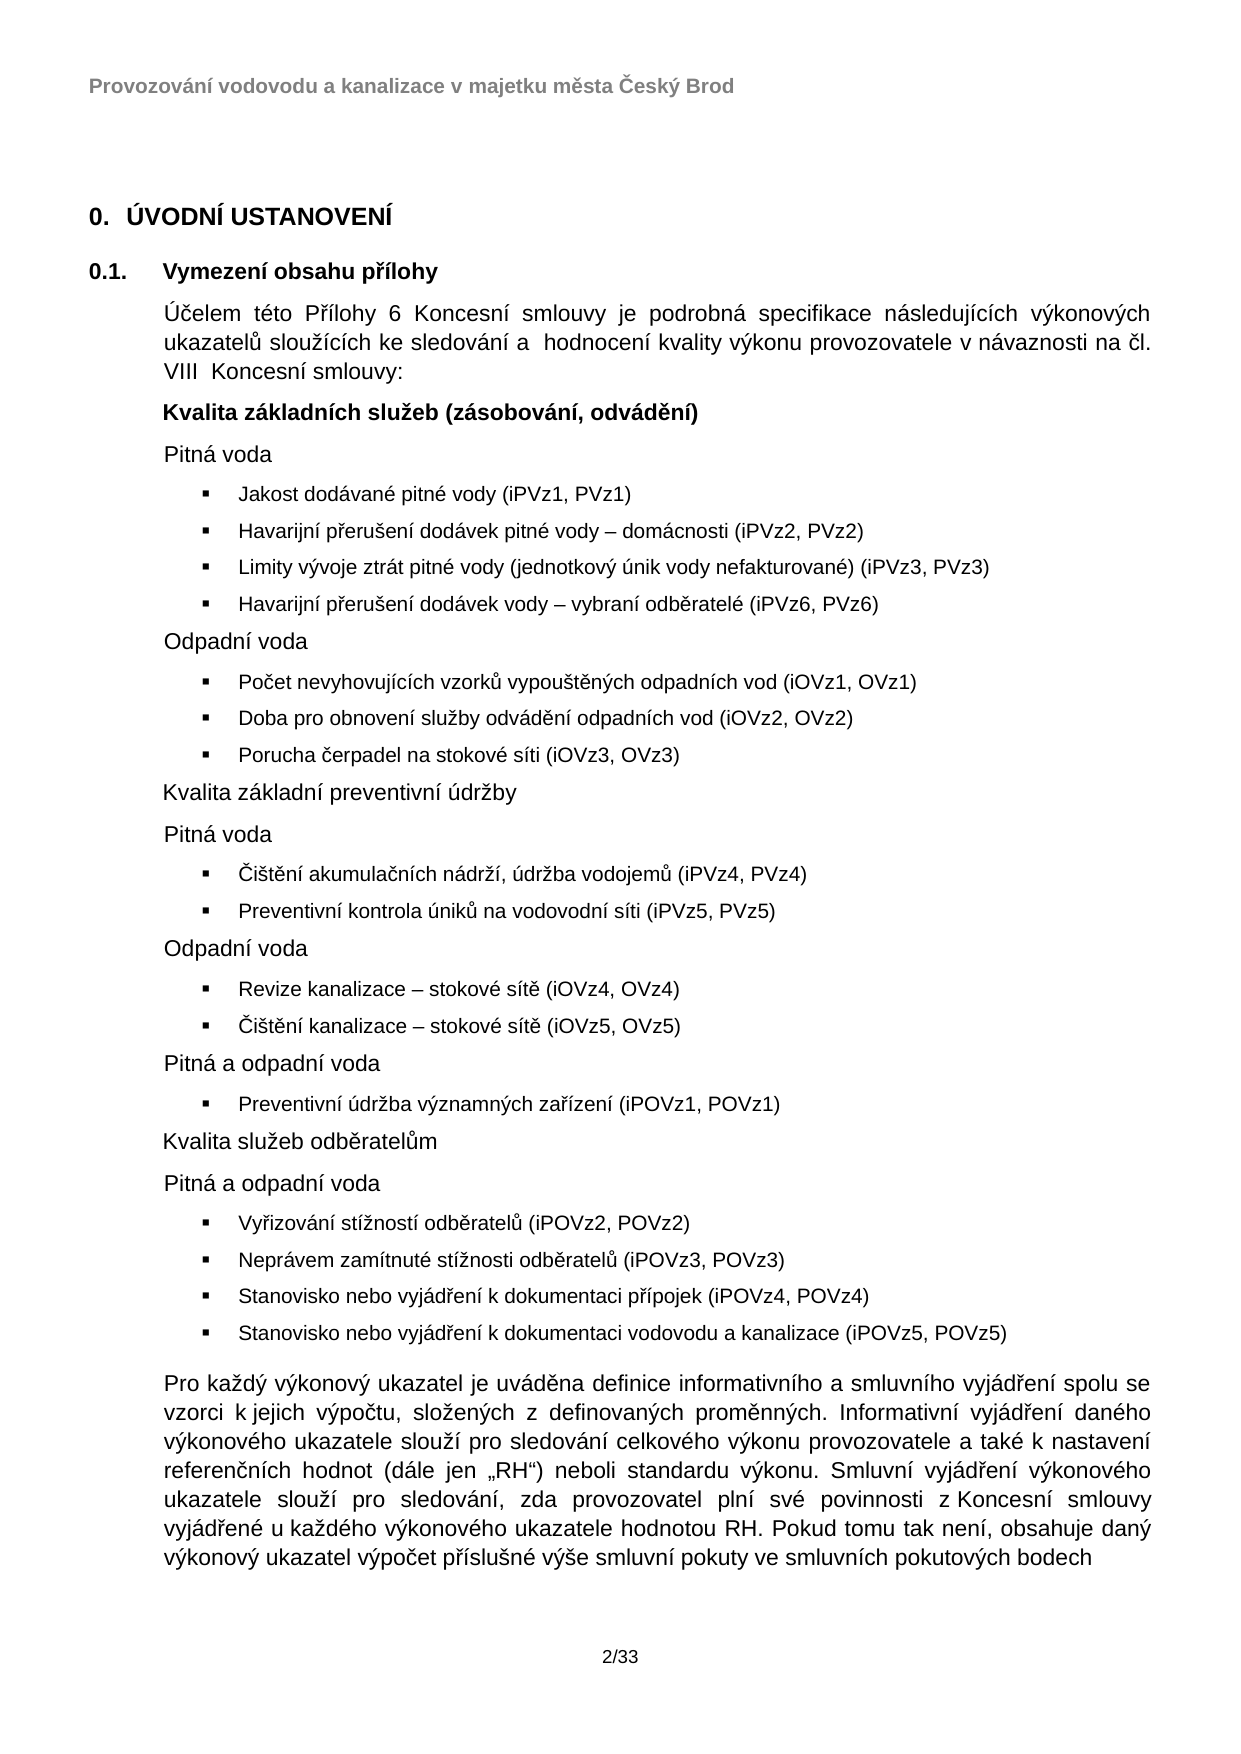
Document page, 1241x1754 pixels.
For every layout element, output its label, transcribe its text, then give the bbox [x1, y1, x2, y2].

subtitle Limity vývoje ztrát pitné vody (jednotkový únik vody nefakturované) (iPVz3, PVz3) [201, 555, 1152, 579]
subtitle Preventivní údržba významných zařízení (iPOVz1, POVz1) [201, 1091, 1152, 1116]
subtitle Porucha čerpadel na stokové síti (iOVz3, OVz3) [201, 743, 1152, 767]
subtitle Pitná voda [164, 821, 1152, 847]
subtitle Preventivní kontrola úniků na vodovodní síti (iPVz5, PVz5) [201, 899, 1152, 923]
subtitle Kvalita služeb odběratelům [162, 1128, 1152, 1154]
subtitle Kvalita základních služeb (zásobování, odvádění) [162, 399, 1152, 425]
subtitle Neprávem zamítnuté stížnosti odběratelů (iPOVz3, POVz3) [201, 1247, 1152, 1272]
subtitle Pro každý výkonový ukazatel je uváděna definice informativního a smluvního vyjádření spolu se vzorci k jejich výpočtu, složených z definovaných proměnných. Informativní vyjádření daného výkonového ukazatele slouží pro sledování celkového výkonu provozovatele a také k nastavení referenčních hodnot (dále jen „RH“) neboli standardu výkonu. Smluvní vyjádření výkonového ukazatele slouží pro sledování, zda provozovatel plní své povinnosti z Koncesní smlouvy vyjádřené u každého výkonového ukazatele hodnotou RH. Pokud tomu tak není, obsahuje daný výkonový ukazatel výpočet příslušné výše smluvní pokuty ve smluvních pokutových bodech [164, 1370, 1152, 1570]
subtitle Havarijní přerušení dodávek vody – vybraní odběratelé (iPVz6, PVz6) [201, 592, 1152, 616]
subtitle Čištění kanalizace – stokové sítě (iOVz5, OVz5) [201, 1013, 1152, 1037]
subtitle Jakost dodávané pitné vody (iPVz1, PVz1) [201, 482, 1152, 506]
subtitle Pitná a odpadní voda [164, 1050, 1152, 1076]
subtitle Doba pro obnovení služby odvádění odpadních vod (iOVz2, OVz2) [201, 706, 1152, 730]
subtitle Kvalita základní preventivní údržby [162, 779, 1152, 806]
subtitle Čištění akumulačních nádrží, údržba vodojemů (iPVz4, PVz4) [201, 862, 1152, 886]
subtitle Vyřizování stížností odběratelů (iPOVz2, POVz2) [201, 1211, 1152, 1235]
subtitle Počet nevyhovujících vzorků vypouštěných odpadních vod (iOVz1, OVz1) [201, 670, 1152, 694]
subtitle Havarijní přerušení dodávek pitné vody – domácnosti (iPVz2, PVz2) [201, 518, 1152, 543]
subtitle Revize kanalizace – stokové sítě (iOVz4, OVz4) [201, 977, 1152, 1001]
subtitle Účelem této Přílohy 6 Koncesní smlouvy je podrobná specifikace následujících výkonových ukazatelů sloužících ke sledování a hodnocení kvality výkonu provozovatele v návaznosti na čl. VIII Koncesní smlouvy: [164, 300, 1152, 384]
subtitle Odpadní voda [164, 935, 1152, 962]
subtitle Stanovisko nebo vyjádření k dokumentaci přípojek (iPOVz4, POVz4) [201, 1284, 1152, 1308]
subtitle ÚVODNÍ USTANOVENÍ [89, 202, 1152, 230]
subtitle Vymezení obsahu přílohy [89, 258, 1152, 284]
subtitle Pitná a odpadní voda [164, 1169, 1152, 1196]
subtitle Stanovisko nebo vyjádření k dokumentaci vodovodu a kanalizace (iPOVz5, POVz5) [201, 1321, 1152, 1345]
subtitle Pitná voda [164, 441, 1152, 467]
subtitle Odpadní voda [164, 628, 1152, 654]
